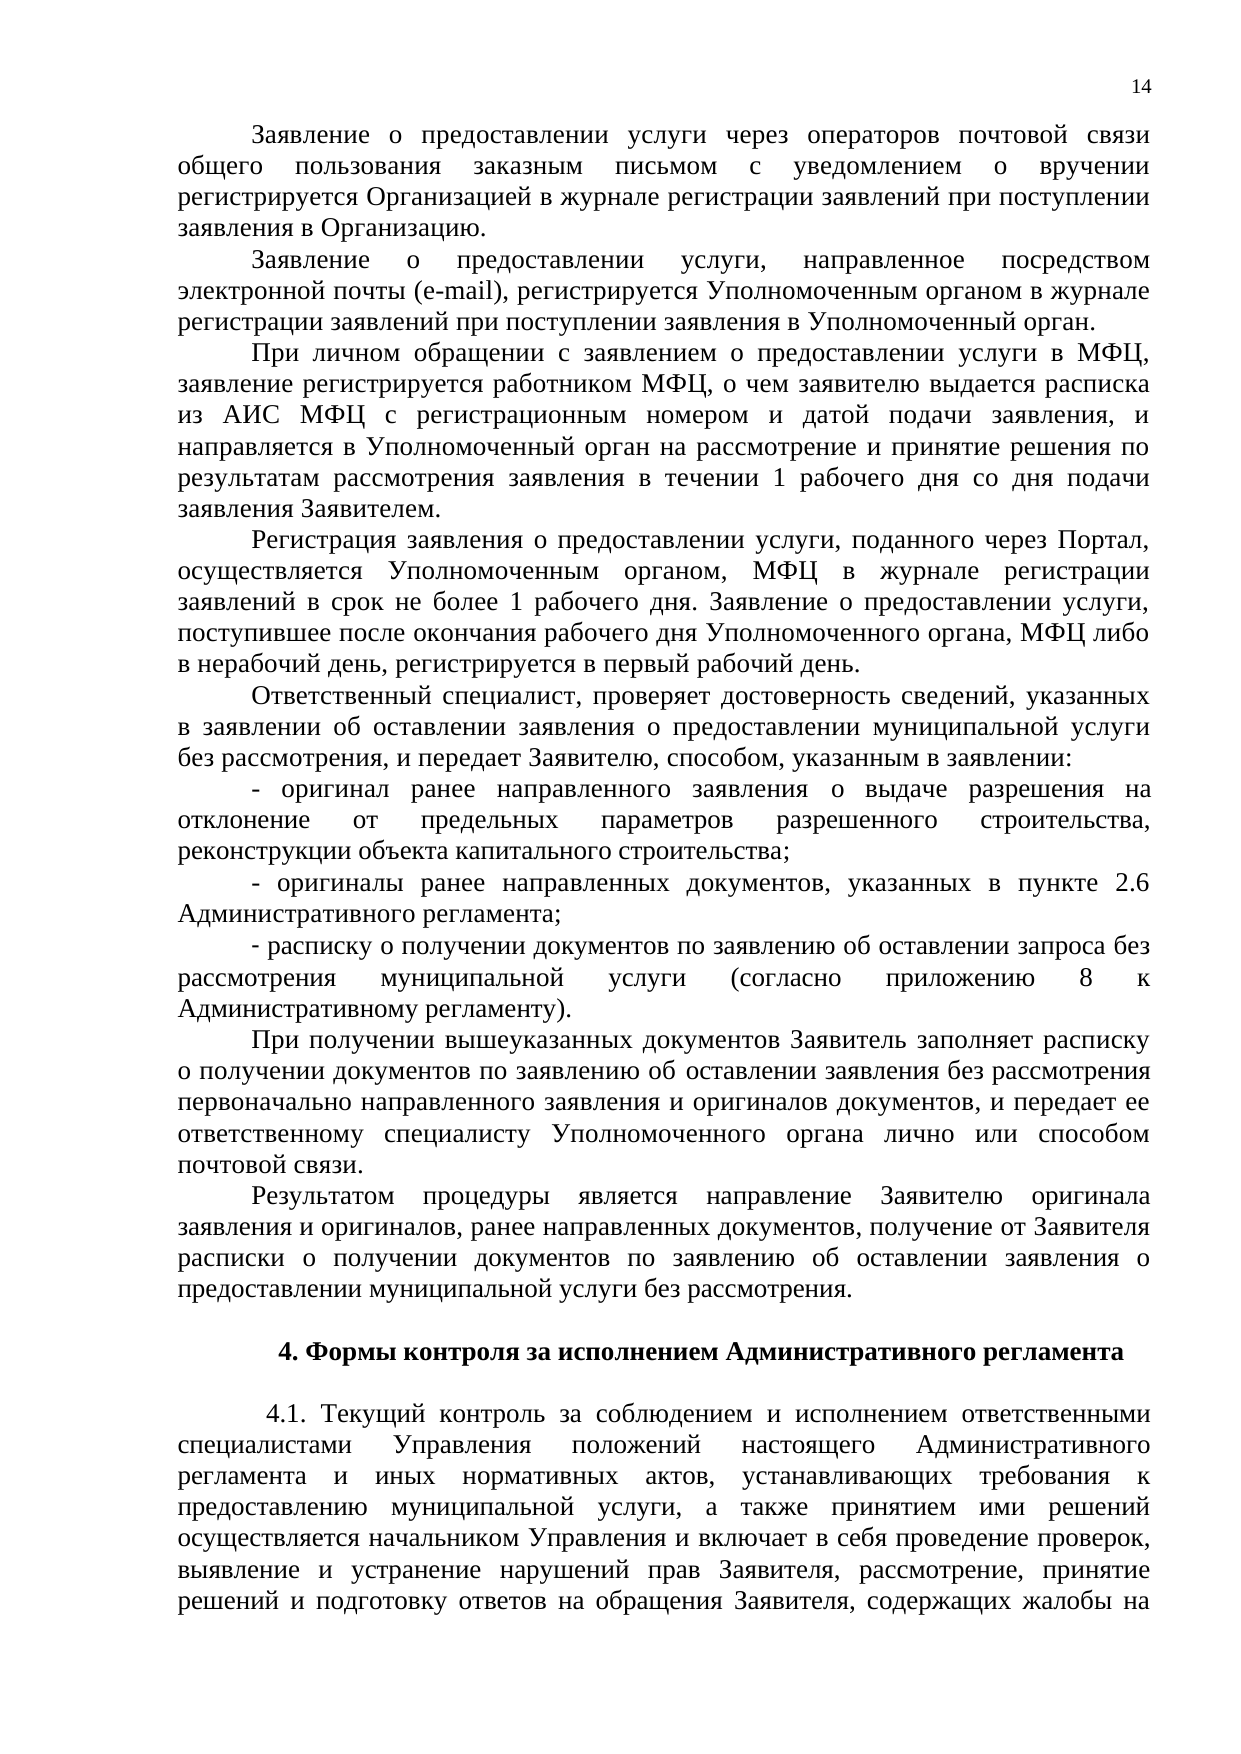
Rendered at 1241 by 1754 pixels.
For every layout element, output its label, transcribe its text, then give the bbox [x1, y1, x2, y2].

text Ответственный специалист, проверяет достоверность сведений, указанных в заявлении об оставлении заявления о предоставлении муниципальной услуги без рассмотрения, и передает Заявителю, способом, указанным в заявлении: [177, 679, 1152, 772]
text - оригинал ранее направленного заявления о выдаче разрешения на отклонение от предельных параметров разрешенного строительства, реконструкции объекта капитального строительства; [177, 772, 1152, 866]
text - расписку о получении документов по заявлению об оставлении запроса без рассмотрения муниципальной услуги (согласно приложению 8 к Административному регламенту). [177, 928, 1152, 1023]
text При получении вышеуказанных документов Заявитель заполняет расписку о получении документов по заявлению об оставлении заявления без рассмотрения первоначально направленного заявления и оригиналов документов, и передает ее ответственному специалисту Уполномоченного органа лично или способом почтовой связи. [177, 1023, 1152, 1179]
text Заявление о предоставлении услуги через операторов почтовой связи общего пользования заказным письмом с уведомлением о вручении регистрируется Организацией в журнале регистрации заявлений при поступлении заявления в Организацию. [177, 118, 1152, 243]
text 4. Формы контроля за исполнением Административного регламента [177, 1335, 1152, 1366]
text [177, 1397, 1152, 1615]
text Заявление о предоставлении услуги, направленное посредством электронной почты (e-mail), регистрируется Уполномоченным органом в журнале регистрации заявлений при поступлении заявления в Уполномоченный орган. [177, 243, 1152, 336]
text Регистрация заявления о предоставлении услуги, поданного через Портал, осуществляется Уполномоченным органом, МФЦ в журнале регистрации заявлений в срок не более 1 рабочего дня. Заявление о предоставлении услуги, поступившее после окончания рабочего дня Уполномоченного органа, МФЦ либо в нерабочий день, регистрируется в первый рабочий день. [177, 523, 1152, 679]
text Результатом процедуры является направление Заявителю оригинала заявления и оригиналов, ранее направленных документов, получение от Заявителя расписки о получении документов по заявлению об оставлении заявления о предоставлении муниципальной услуги без рассмотрения. [177, 1179, 1152, 1303]
text При личном обращении с заявлением о предоставлении услуги в МФЦ, заявление регистрируется работником МФЦ, о чем заявителю выдается расписка из АИС МФЦ с регистрационным номером и датой подачи заявления, и направляется в Уполномоченный орган на рассмотрение и принятие решения по результатам рассмотрения заявления в течении 1 рабочего дня со дня подачи заявления Заявителем. [177, 336, 1152, 523]
text - оригиналы ранее направленных документов, указанных в пункте 2.6 Административного регламента; [177, 866, 1152, 928]
